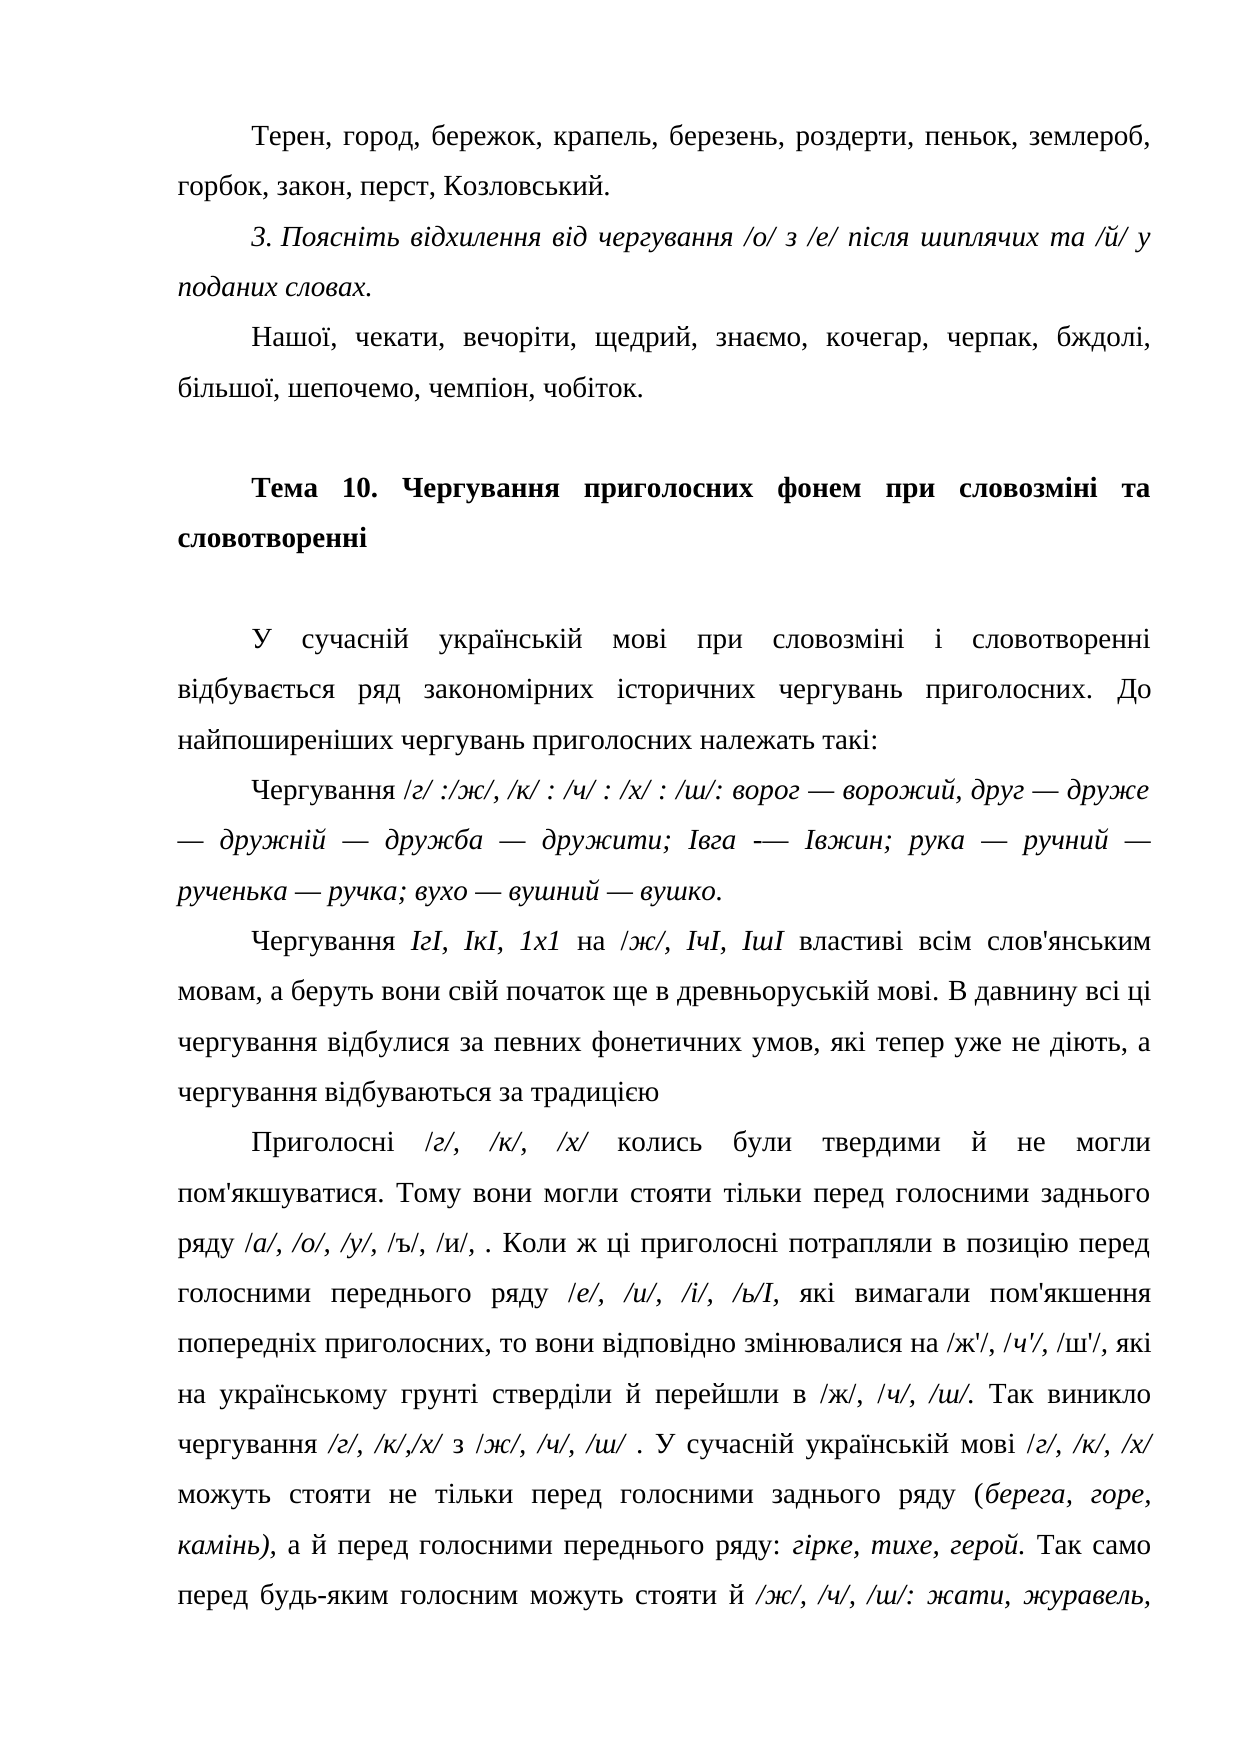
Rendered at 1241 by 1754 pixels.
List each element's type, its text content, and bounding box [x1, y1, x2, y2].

text Терен, город, бережок, крапель, березень, роздерти, пеньок, землероб, горбок, закон, перст, Козловський. [177, 118, 1152, 202]
subtitle Тема 10. Чергування приголосних фонем при словозміні та словотворенні [177, 470, 1152, 554]
text Чергування ІгІ, ІкІ, 1х1 на /ж/, ІчІ, ІшІ властиві всім слов'янським мовам, а беруть вони свій початок ще в древньоруській мові. В давнину всі ці чергування відбулися за певних фонетичних умов, які тепер уже не діють, а чергування відбуваються за традицією [177, 923, 1152, 1108]
text Нашої, чекати, вечоріти, щедрий, знаємо, кочегар, черпак, бждолі, більшої, шепочемо, чемпіон, чобіток. [177, 319, 1152, 403]
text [177, 1124, 1152, 1611]
text У сучасній українській мові при словозміні і словотворенні відбувається ряд закономірних історичних чергувань приголосних. До найпоширеніших чергувань приголосних належать такі: [177, 621, 1152, 755]
text Чергування /г/ :/ж/, /к/ : /ч/ : /х/ : /ш/: ворог — ворожий, друг — друже — дружній — дружба — дружити; Івга -— Івжин; рука — ручний — рученька — ручка; вухо — вушний — вушко. [177, 772, 1152, 906]
list Поясніть відхилення від чергування /о/ з /е/ після шиплячих та /й/ у поданих словах. [177, 219, 1152, 303]
